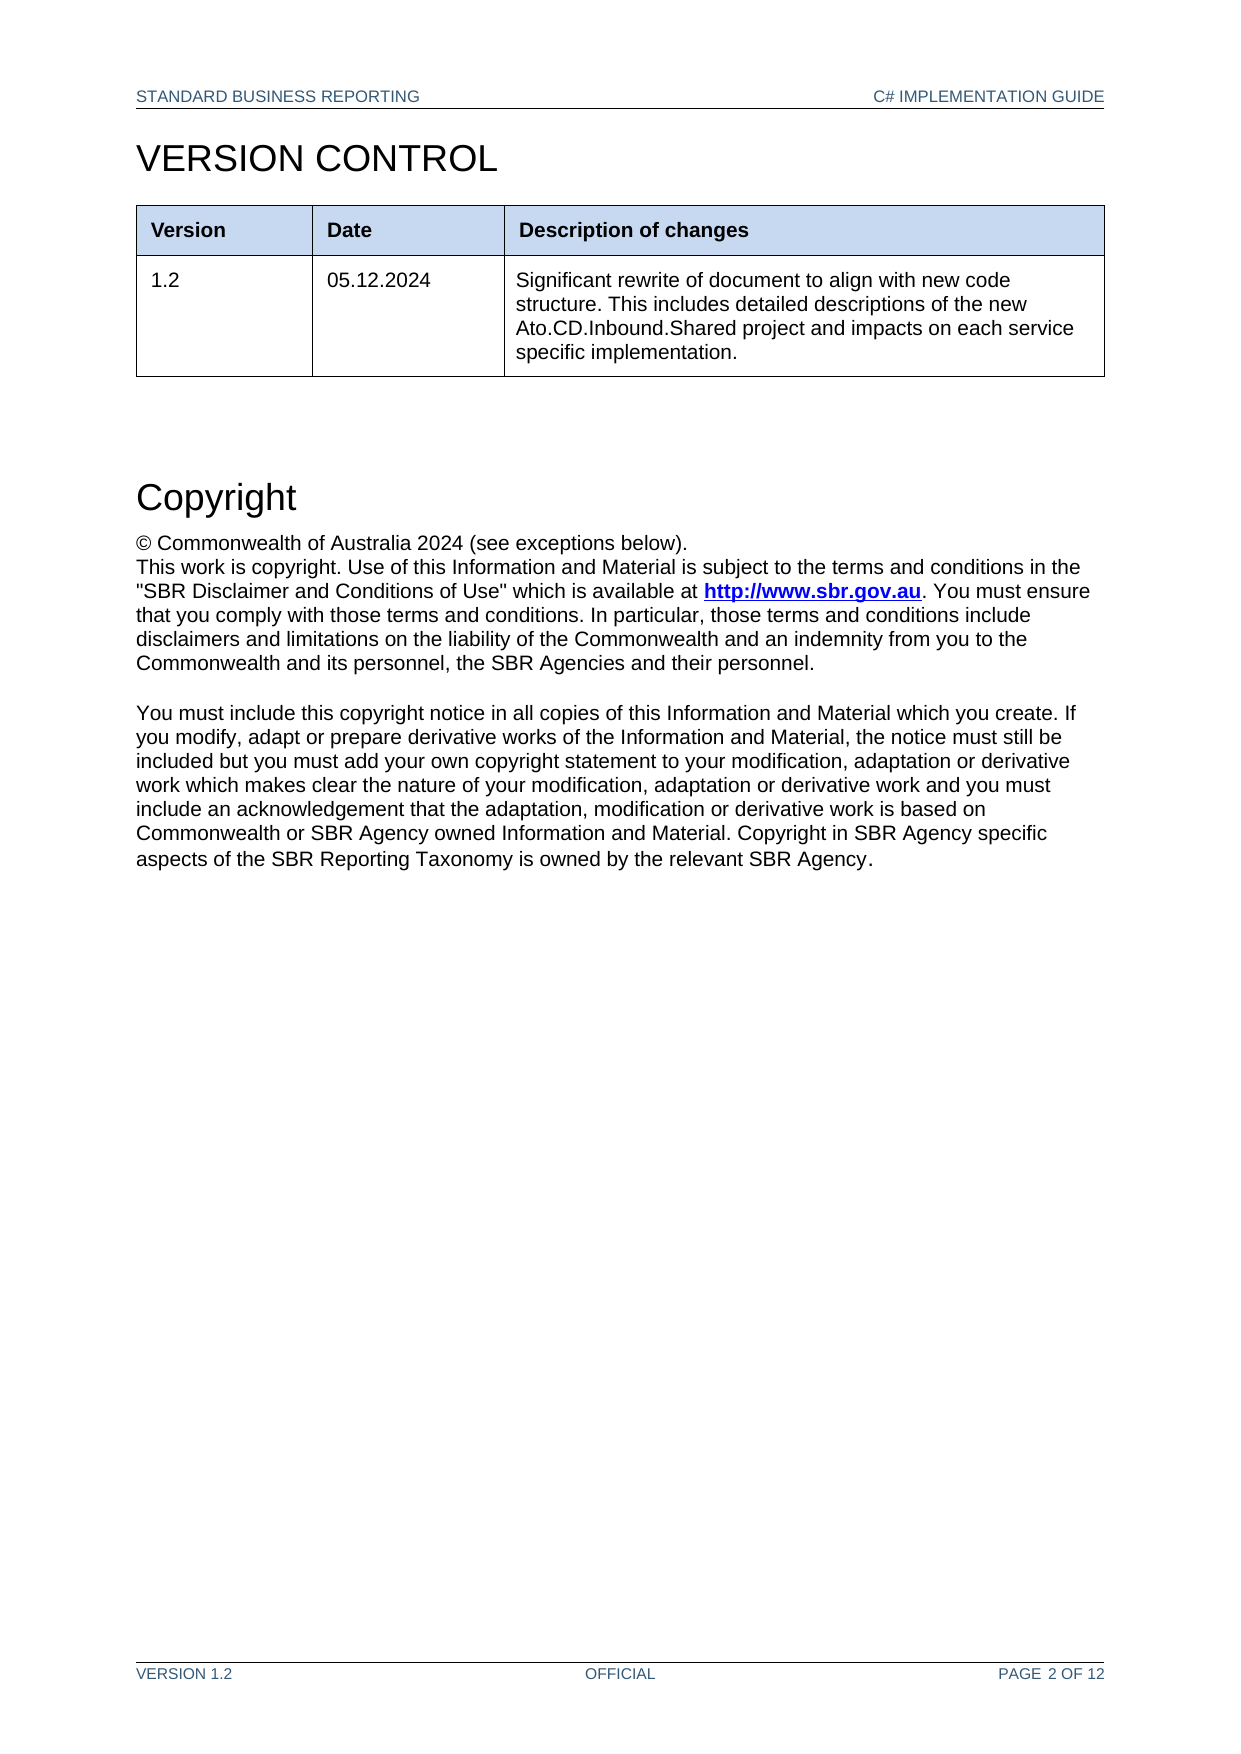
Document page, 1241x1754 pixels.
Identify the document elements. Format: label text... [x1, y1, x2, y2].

table_header Version [137, 206, 312, 255]
text Copyright [136, 475, 1111, 518]
table_cell Significant rewrite of document to align with new code structure. This includes detailed descriptions of the new Ato.CD.Inbound.Shared project and impacts on each service specific implementation. [505, 256, 1104, 376]
table_cell 05.12.2024 [313, 256, 504, 376]
table_cell 1.2 [137, 256, 312, 376]
text VERSION CONTROL [136, 136, 1111, 179]
table_header Date [313, 206, 504, 255]
table_header Description of changes [505, 206, 1104, 255]
text © Commonwealth of Australia 2024 (see exceptions below). This work is copyright. Use of this Information and Material is subject to the terms and conditions in the "SBR Disclaimer and Conditions of Use" which is available at http://www.sbr.gov.au. You must ensure that you comply with those terms and conditions. In particular, those terms and conditions include disclaimers and limitations on the liability of the Commonwealth and an indemnity from you to the Commonwealth and its personnel, the SBR Agencies and their personnel. You must include this copyright notice in all copies of this Information and Material which you create. If you modify, adapt or prepare derivative works of the Information and Material, the notice must still be included but you must add your own copyright statement to your modification, adaptation or derivative work which makes clear the nature of your modification, adaptation or derivative work and you must include an acknowledgement that the adaptation, modification or derivative work is based on Commonwealth or SBR Agency owned Information and Material. Copyright in SBR Agency specific aspects of the SBR Reporting Taxonomy is owned by the relevant SBR Agency. [136, 531, 1104, 871]
